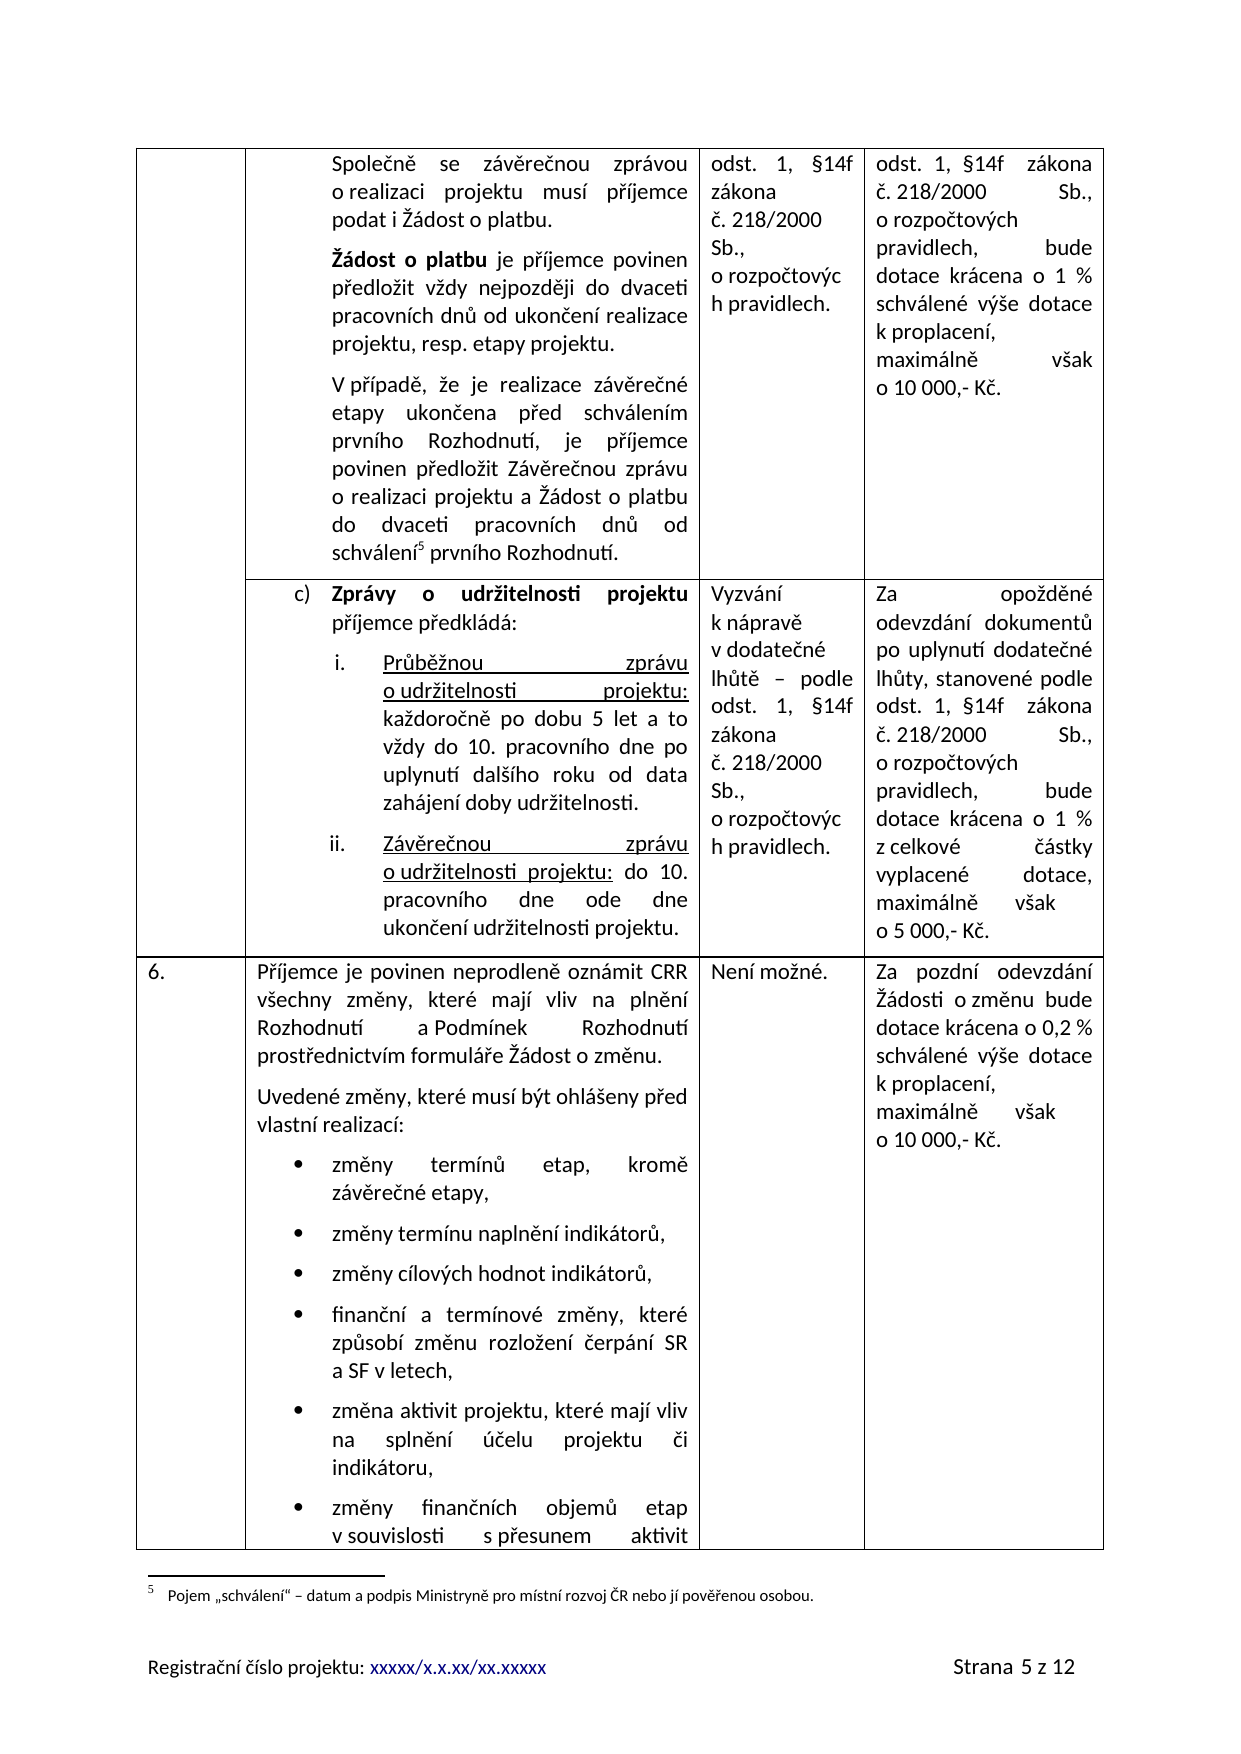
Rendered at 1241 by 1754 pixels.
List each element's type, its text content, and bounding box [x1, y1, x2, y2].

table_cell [865, 149, 1103, 578]
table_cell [865, 958, 1103, 1549]
table_cell Vyzvání k nápravě v dodatečné lhůtě – podle odst. 1, §14f zákona č. 218/2000 Sb., o rozpočtových pravidlech. [700, 580, 864, 956]
table_cell Zprávy o udržitelnosti projektu příjemce předkládá: Průběžnou zprávu o udržitelnosti projektu: každoročně po dobu 5 let a to vždy do 10. pracovního dne po uplynutí dalšího roku od data zahájení doby udržitelnosti. Závěrečnou zprávu o udržitelnosti projektu: do 10. pracovního dne ode dne ukončení udržitelnosti projektu. [246, 580, 699, 956]
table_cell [246, 958, 699, 1549]
table_cell Za opožděné odevzdání dokumentů po uplynutí dodatečné lhůty, stanovené podle odst. 1, §14f zákona č. 218/2000 Sb., o rozpočtových pravidlech, bude dotace krácena o 1 % z celkové částky vyplacené dotace, maximálně však o 5 000,- Kč. [865, 580, 1103, 956]
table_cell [700, 149, 864, 578]
table_cell 6. [137, 958, 245, 1549]
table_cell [246, 149, 699, 578]
table_cell Není možné. [700, 958, 864, 1549]
